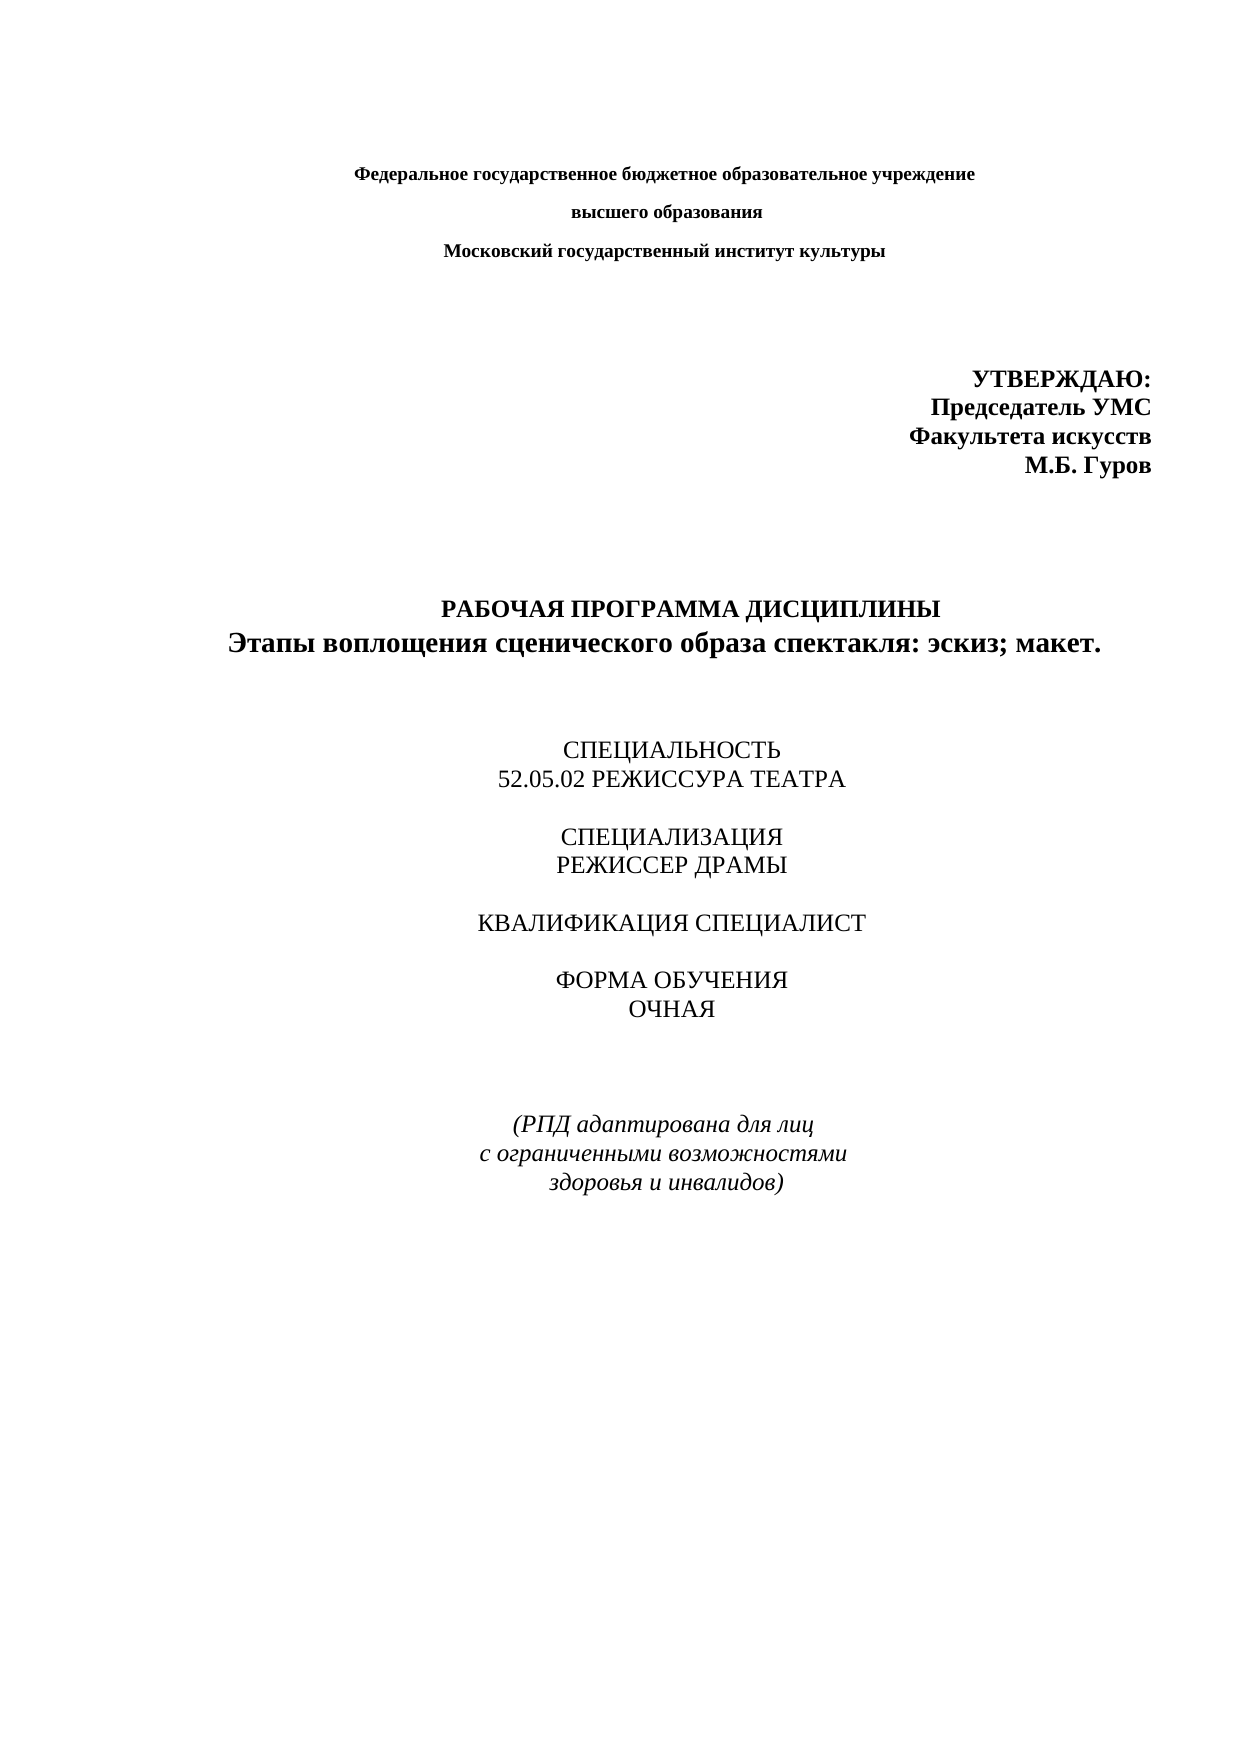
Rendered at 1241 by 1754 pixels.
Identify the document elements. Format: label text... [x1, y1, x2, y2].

text Московский государственный институт культуры [177, 239, 1152, 277]
text СПЕЦИАЛИЗАЦИЯ [192, 822, 1152, 850]
text высшего образования [177, 201, 1152, 239]
text (РПД адаптирована для лиц [177, 1109, 1152, 1138]
text РАБОЧАЯ ПРОГРАММА ДИСЦИПЛИНЫ Этапы воплощения сценического образа спектакля: эскиз; макет. [177, 594, 1152, 659]
text М.Б. Гуров [177, 450, 1152, 479]
text Федеральное государственное бюджетное образовательное учреждение [177, 162, 1152, 201]
text КВАЛИФИКАЦИЯ СПЕЦИАЛИСТ [192, 908, 1152, 937]
text здоровья и инвалидов) [177, 1167, 1152, 1195]
text УТВЕРЖДАЮ: [177, 364, 1152, 392]
text с ограниченными возможностями [177, 1138, 1152, 1167]
text СПЕЦИАЛЬНОСТЬ [192, 735, 1152, 764]
text Председатель УМС [177, 392, 1152, 421]
text Факультета искусств [177, 421, 1152, 450]
text 52.05.02 РЕЖИССУРА ТЕАТРА [192, 764, 1152, 793]
text ФОРМА ОБУЧЕНИЯ [192, 965, 1152, 994]
text РЕЖИССЕР ДРАМЫ [192, 850, 1152, 879]
text ОЧНАЯ [192, 994, 1152, 1023]
